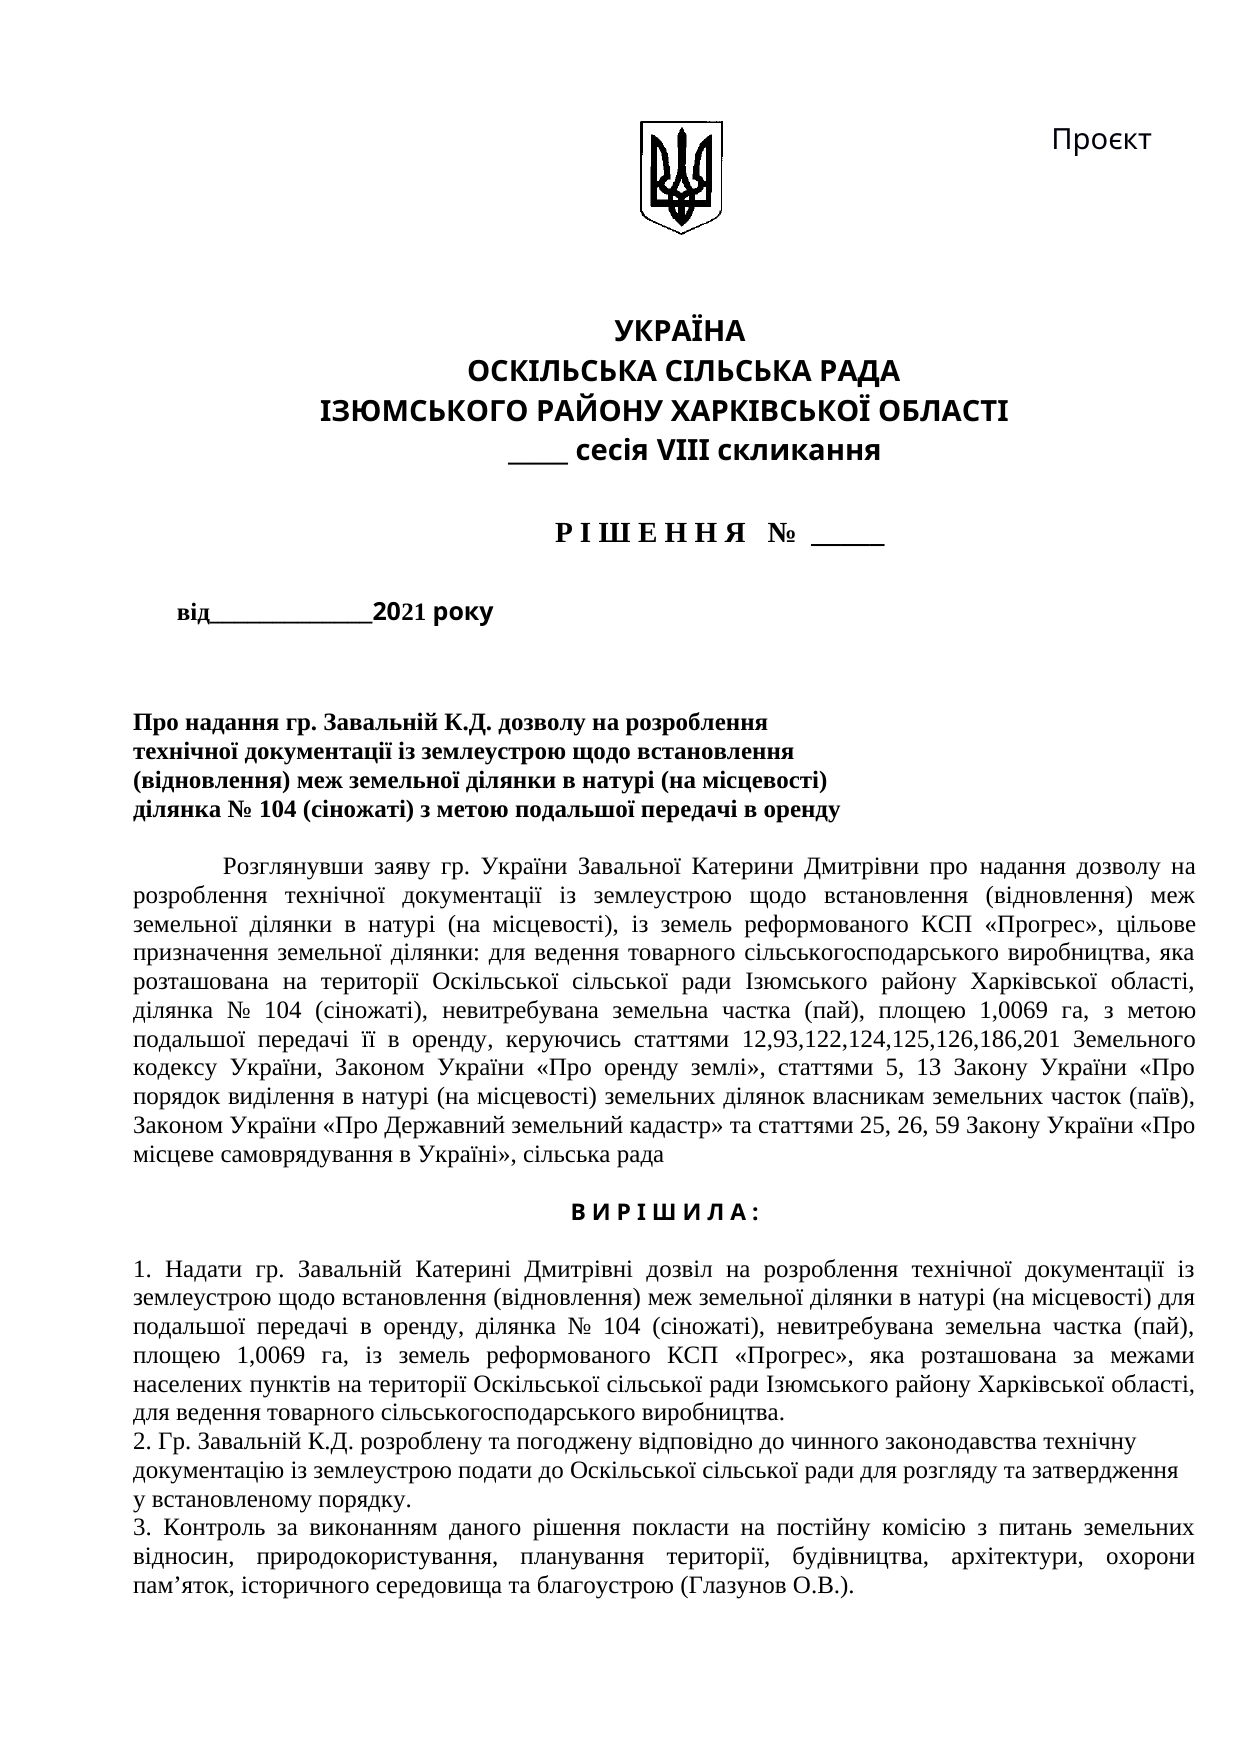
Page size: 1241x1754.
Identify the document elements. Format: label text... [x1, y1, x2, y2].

text 2. Гр. Завальній К.Д. розроблену та погоджену відповідно до чинного законодавства технічну документацію із землеустрою подати до Оскільської сільської ради для розгляду та затвердження у встановленому порядку. [133, 1426, 1196, 1512]
text ділянка № 104 (сіножаті) з метою подальшої передачі в оренду [133, 794, 1196, 822]
text _____ сесія VІІІ скликання [133, 429, 1196, 469]
text 3. Контроль за виконанням даного рішення покласти на постійну комісію з питань земельних відносин, природокористування, планування території, будівництва, архітектури, охорони пам’яток, історичного середовища та благоустрою (Глазунов О.В.). [133, 1512, 1196, 1599]
text ІЗЮМСЬКОГО РАЙОНУ ХАРКІВСЬКОЇ ОБЛАСТІ [133, 390, 1196, 429]
text Розглянувши заяву гр. України Завальної Катерини Дмитрівни про надання дозволу на розроблення технічної документації із землеустрою щодо встановлення (відновлення) меж земельної ділянки в натурі (на місцевості), із земель реформованого КСП «Прогрес», цільове призначення земельної ділянки: для ведення товарного сільськогосподарського виробництва, яка розташована на території Оскільської сільської ради Ізюмського району Харківської області, ділянка № 104 (сіножаті), невитребувана земельна частка (пай), площею 1,0069 га, з метою подальшої передачі її в оренду, керуючись статтями 12,93,122,124,125,126,186,201 Земельного кодексу України, Законом України «Про оренду землі», статтями 5, 13 Закону України «Про порядок виділення в натурі (на місцевості) земельних ділянок власникам земельних часток (паїв), Законом України «Про Державний земельний кадастр» та статтями 25, 26, 59 Закону України «Про місцеве самоврядування в Україні», сільська рада [133, 851, 1196, 1167]
text від_____________2021 року [133, 594, 1196, 628]
text В И Р І Ш И Л А : [133, 1196, 1196, 1227]
text Р І Ш Е Н Н Я № _____ [183, 515, 1196, 548]
text технічної документації із землеустрою щодо встановлення [133, 736, 1196, 765]
text УКРАЇНА [133, 310, 1196, 350]
table_header Проєкт [144, 118, 1163, 310]
text (відновлення) меж земельної ділянки в натурі (на місцевості) [133, 765, 1196, 794]
text Про надання гр. Завальній К.Д. дозволу на розроблення [133, 707, 1196, 736]
text 1. Надати гр. Завальній Катерині Дмитрівні дозвіл на розроблення технічної документації із землеустрою щодо встановлення (відновлення) меж земельної ділянки в натурі (на місцевості) для подальшої передачі в оренду, ділянка № 104 (сіножаті), невитребувана земельна частка (пай), площею 1,0069 га, із земель реформованого КСП «Прогрес», яка розташована за межами населених пунктів на території Оскільської сільської ради Ізюмського району Харківської області, для ведення товарного сільськогосподарського виробництва. [133, 1254, 1196, 1426]
text ОСКІЛЬСЬКА СІЛЬСЬКА РАДА [133, 350, 1196, 390]
